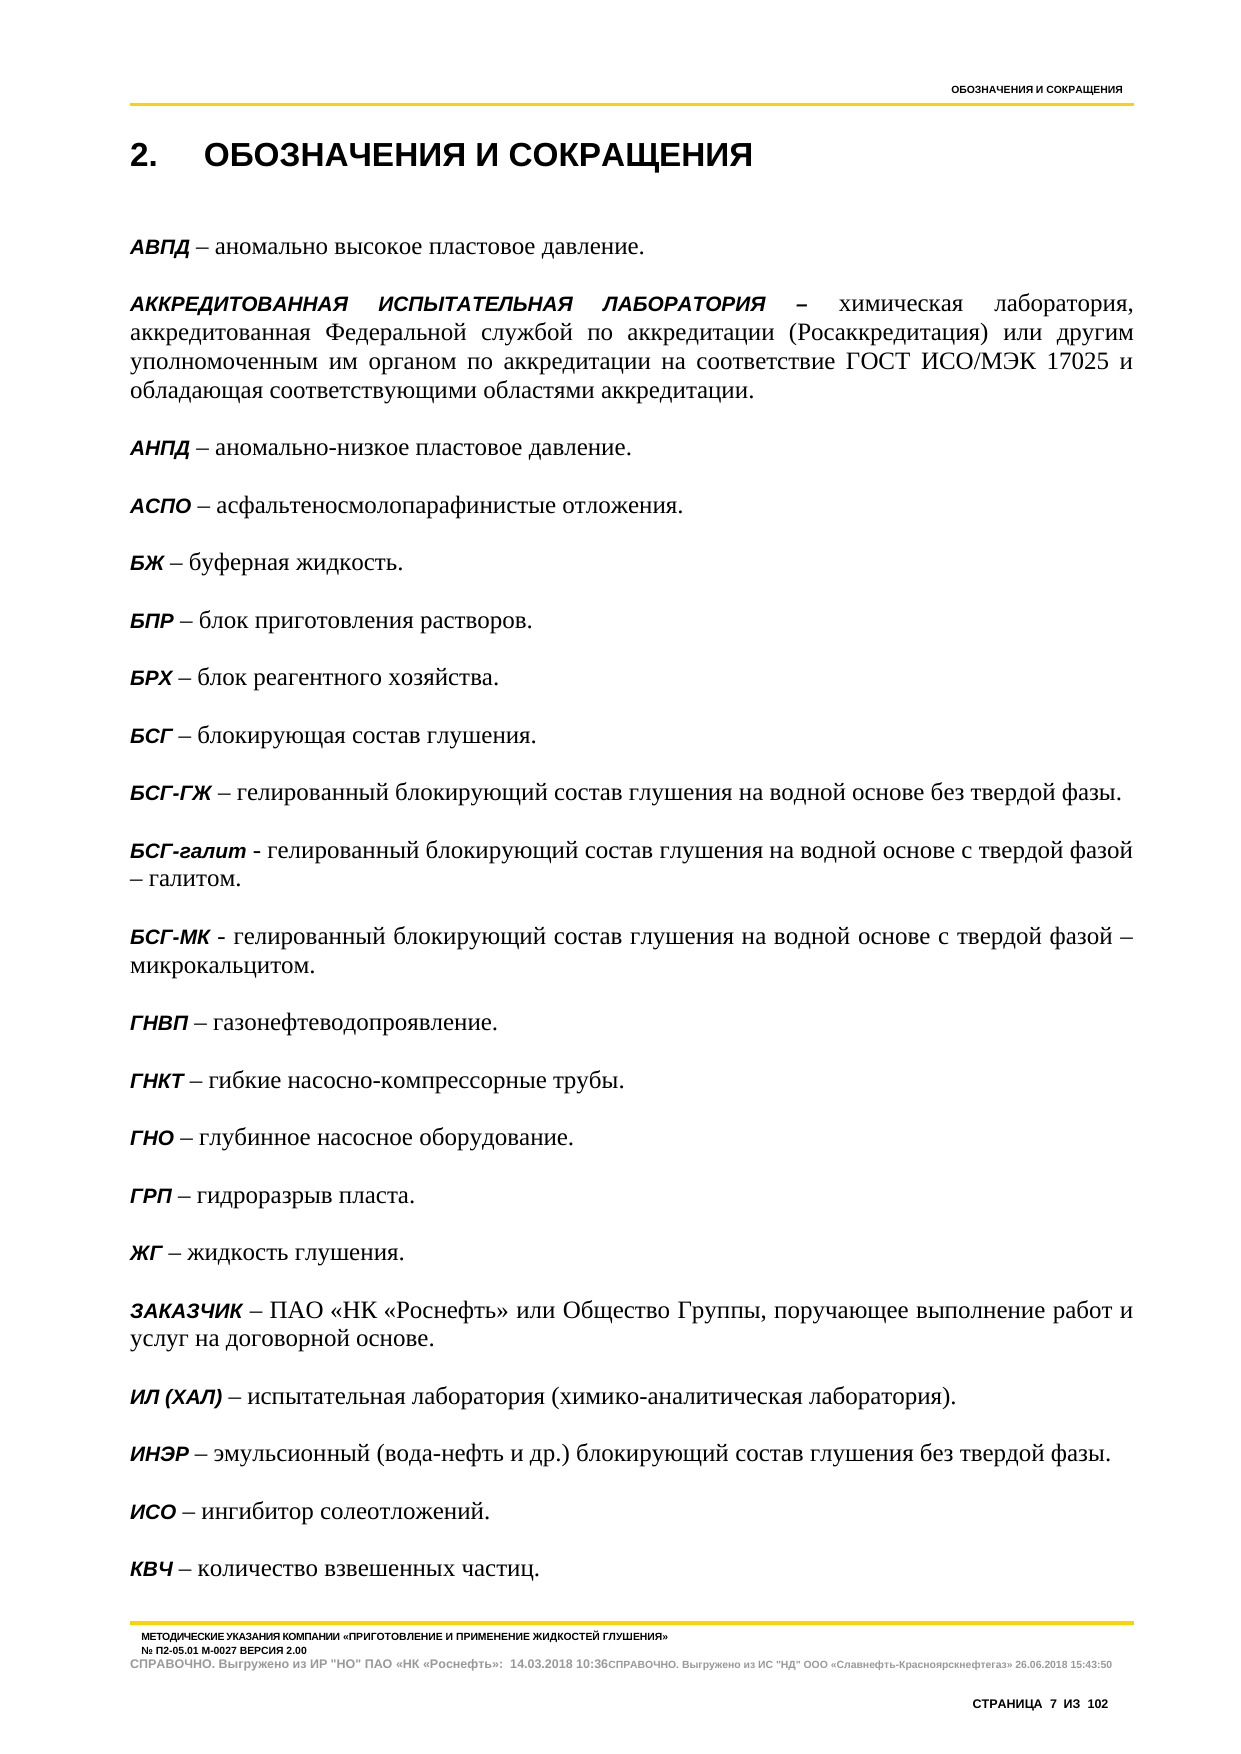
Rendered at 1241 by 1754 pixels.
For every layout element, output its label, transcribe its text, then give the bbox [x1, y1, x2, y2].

text БСГ-ГЖ – гелированный блокирующий состав глушения на водной основе без твердой фазы. [130, 777, 1134, 806]
text ГНО – глубинное насосное оборудование. [130, 1122, 1134, 1151]
text БЖ – буферная жидкость. [130, 547, 1134, 576]
text БСГ – блокирующая состав глушения. [130, 720, 1134, 748]
text ЖГ – жидкость глушения. [130, 1237, 1134, 1266]
text БСГ-МК - гелированный блокирующий состав глушения на водной основе с твердой фазой – микрокальцитом. [130, 921, 1134, 978]
text ИНЭР – эмульсионный (вода-нефть и др.) блокирующий состав глушения без твердой фазы. [130, 1438, 1134, 1467]
text БСГ-галит - гелированный блокирующий состав глушения на водной основе с твердой фазой – галитом. [130, 835, 1134, 892]
text ЗАКАЗЧИК – ПАО «НК «Роснефть» или Общество Группы, поручающее выполнение работ и услуг на договорной основе. [130, 1295, 1134, 1352]
text АККРЕДИТОВАННАЯ ИСПЫТАТЕЛЬНАЯ ЛАБОРАТОРИЯ – химическая лаборатория, аккредитованная Федеральной службой по аккредитации (Росаккредитация) или другим уполномоченным им органом по аккредитации на соответствие ГОСТ ИСО/МЭК 17025 и обладающая соответствующими областями аккредитации. [130, 288, 1134, 403]
text АНПД – аномально-низкое пластовое давление. [130, 432, 1134, 461]
text ИСО – ингибитор солеотложений. [130, 1496, 1134, 1525]
text БРХ – блок реагентного хозяйства. [130, 662, 1134, 691]
text ИЛ (ХАЛ) – испытательная лаборатория (химико-аналитическая лаборатория). [130, 1381, 1134, 1410]
text ОБОЗНАЧЕНИЯ И СОКРАЩЕНИЯ [130, 135, 1134, 173]
text АВПД – аномально высокое пластовое давление. [130, 231, 1134, 260]
text БПР – блок приготовления растворов. [130, 605, 1134, 633]
text АСПО – асфальтеносмолопарафинистые отложения. [130, 490, 1134, 518]
text КВЧ – количество взвешенных частиц. [130, 1553, 1134, 1582]
text ГНВП – газонефтеводопроявление. [130, 1007, 1134, 1036]
text ГРП – гидроразрыв пласта. [130, 1180, 1134, 1208]
text ГНКТ – гибкие насосно-компрессорные трубы. [130, 1065, 1134, 1093]
